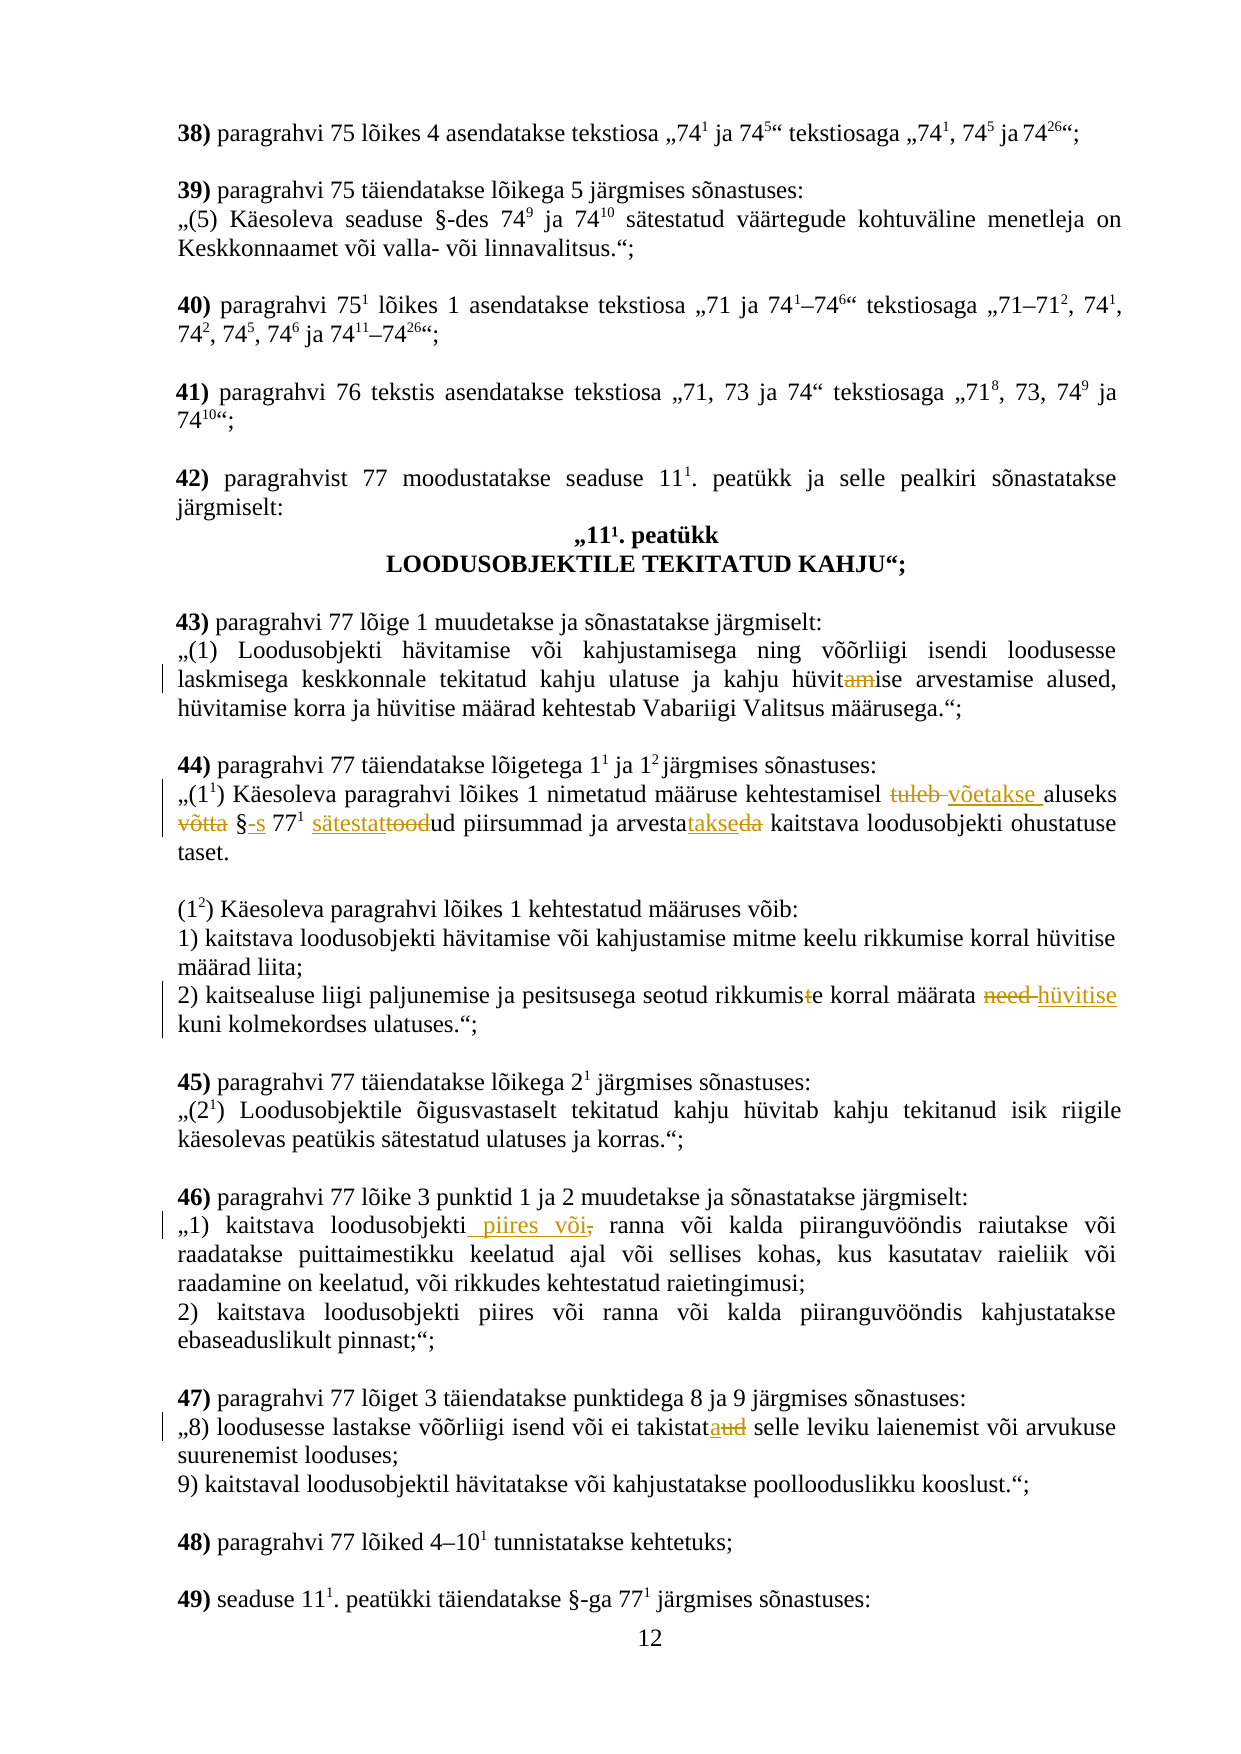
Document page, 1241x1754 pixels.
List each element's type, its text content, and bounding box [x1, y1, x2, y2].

text 41) paragrahvi 76 tekstis asendatakse tekstiosa „71, 73 ja 74“ tekstiosaga „718, 73, 749 ja 7410“; [176, 377, 1117, 434]
text (12) Käesoleva paragrahvi lõikes 1 kehtestatud määruses võib: [177, 894, 1117, 923]
text „(11) Käesoleva paragrahvi lõikes 1 nimetatud määruse kehtestamisel aluseks § 771 ud piirsummad ja arvesta kaitstava loodusobjekti ohustatuse taset. [177, 779, 1117, 866]
text 46) paragrahvi 77 lõike 3 punktid 1 ja 2 muudetakse ja sõnastatakse järgmiselt: [177, 1182, 1122, 1211]
text 45) paragrahvi 77 täiendatakse lõikega 21 järgmises sõnastuses: [177, 1067, 1122, 1096]
text 39) paragrahvi 75 täiendatakse lõikega 5 järgmises sõnastuses: [177, 176, 1122, 204]
subtitle 43) paragrahvi 77 lõige 1 muudetakse ja sõnastatakse järgmiselt: [176, 607, 1117, 636]
text 2) kaitstava loodusobjekti piires või ranna või kalda piiranguvööndis kahjustatakse ebaseaduslikult pinnast;“; [177, 1297, 1117, 1354]
text „(1) Loodusobjekti hävitamise või kahjustamisega ning võõrliigi isendi loodusesse laskmisega keskkonnale tekitatud kahju ulatuse ja kahju hüvitise arvestamise alused, hüvitamise korra ja hüvitise määrad kehtestab Vabariigi Valitsus määrusega.“; [177, 636, 1117, 722]
text 42) paragrahvist 77 moodustatakse seaduse 111. peatükk ja selle pealkiri sõnastatakse järgmiselt: [176, 463, 1117, 521]
text LOODUSOBJEKTILE TEKITATUD KAHJU“; [176, 549, 1117, 578]
text 2) kaitsealuse liigi paljunemise ja pesitsusega seotud rikkumise korral määrata kuni kolmekordses ulatuses.“; [177, 981, 1117, 1038]
text 38) paragrahvi 75 lõikes 4 asendatakse tekstiosa „741 ja 745“ tekstiosaga „741, 745 ja 7426“; [177, 118, 1122, 147]
text „11¹. peatükk [176, 521, 1117, 549]
text 9) kaitstaval loodusobjektil hävitatakse või kahjustatakse poollooduslikku kooslust.“; [177, 1469, 1117, 1498]
text 44) paragrahvi 77 täiendatakse lõigetega 11 ja 12 järgmises sõnastuses: [177, 751, 1117, 779]
text 48) paragrahvi 77 lõiked 4‒101 tunnistatakse kehtetuks; [177, 1527, 1117, 1556]
text „8) loodusesse lastakse võõrliigi isend või ei takistat selle leviku laienemist või arvukuse suurenemist looduses; [177, 1412, 1117, 1469]
text „(5) Käesoleva seaduse §-des 749 ja 7410 sätestatud väärtegude kohtuväline menetleja on Keskkonnaamet või valla- või linnavalitsus.“; [177, 204, 1122, 262]
text 40) paragrahvi 751 lõikes 1 asendatakse tekstiosa „71 ja 741‒746“ tekstiosaga „71–712, 741, 742, 745, 746 ja 7411–7426“; [177, 291, 1122, 348]
text „1) kaitstava loodusobjekti ranna või kalda piiranguvööndis raiutakse või raadatakse puittaimestikku keelatud ajal või sellises kohas, kus kasutatav raieliik või raadamine on keelatud, või rikkudes kehtestatud raietingimusi; [177, 1211, 1117, 1297]
text 47) paragrahvi 77 lõiget 3 täiendatakse punktidega 8 ja 9 järgmises sõnastuses: [177, 1383, 1117, 1412]
text 49) seaduse 111. peatükki täiendatakse §-ga 771 järgmises sõnastuses: [177, 1584, 1122, 1613]
text 1) kaitstava loodusobjekti hävitamise või kahjustamise mitme keelu rikkumise korral hüvitise määrad liita; [177, 923, 1117, 981]
text „(21) Loodusobjektile õigusvastaselt tekitatud kahju hüvitab kahju tekitanud isik riigile käesolevas peatükis sätestatud ulatuses ja korras.“; [177, 1096, 1122, 1153]
